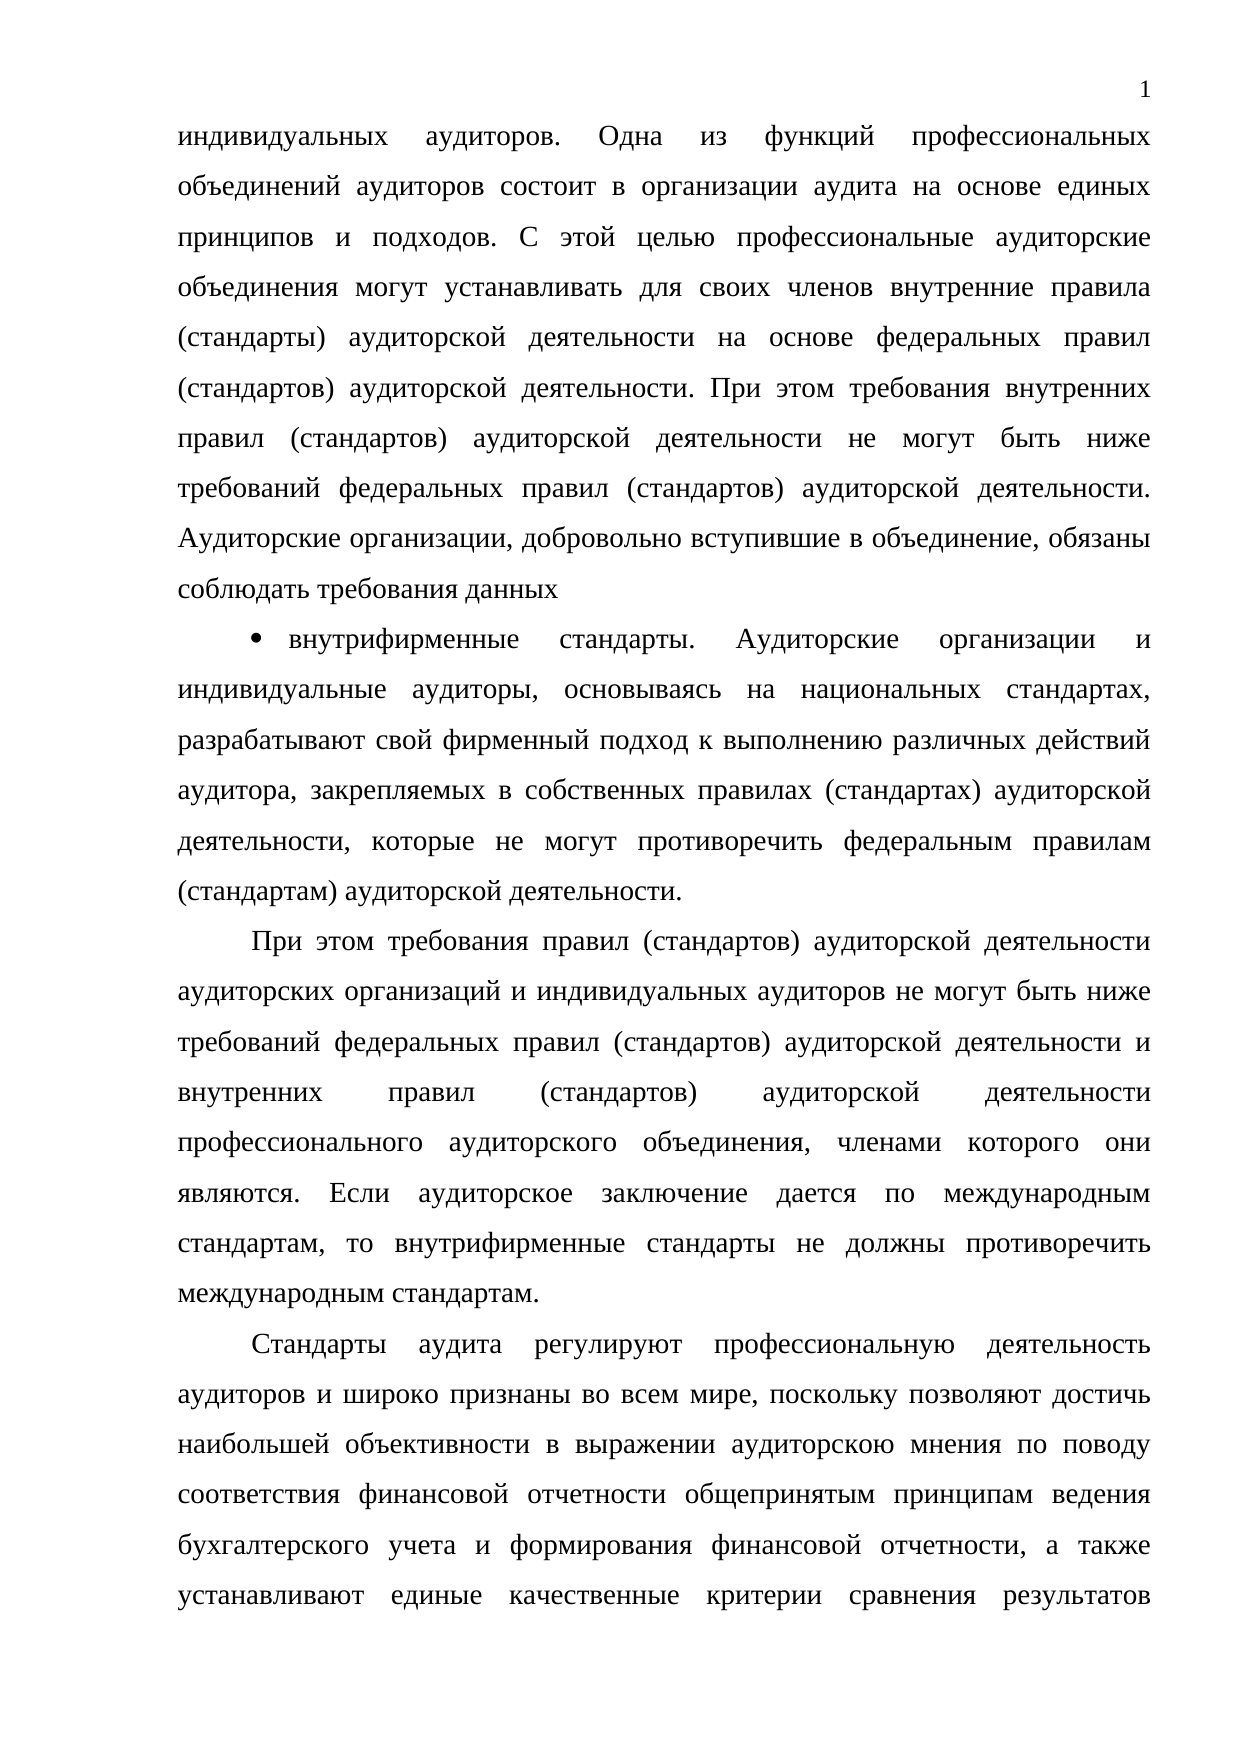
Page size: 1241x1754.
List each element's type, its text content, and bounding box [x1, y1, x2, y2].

text При этом требования правил (стандартов) аудиторской деятельности аудиторских организаций и индивидуальных аудиторов не могут быть ниже требований федеральных правил (стандартов) аудиторской деятельности и внутренних правил (стандартов) аудиторской деятельности профессионального аудиторского объединения, членами которого они являются. Если аудиторское заключение дается по международным стандартам, то внутрифирменные стандарты не должны противоречить международным стандартам. [177, 923, 1152, 1309]
list внутрифирменные стандарты. Аудиторские организации и индивидуальные аудиторы, основываясь на национальных стандартах, разрабатывают свой фирменный подход к выполнению различных действий аудитора, закрепляемых в собственных правилах (стандартах) аудиторской деятельности, которые не могут противоречить федеральным правилам (стандартам) аудиторской деятельности. [177, 621, 1152, 906]
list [177, 118, 1152, 604]
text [177, 1326, 1152, 1611]
